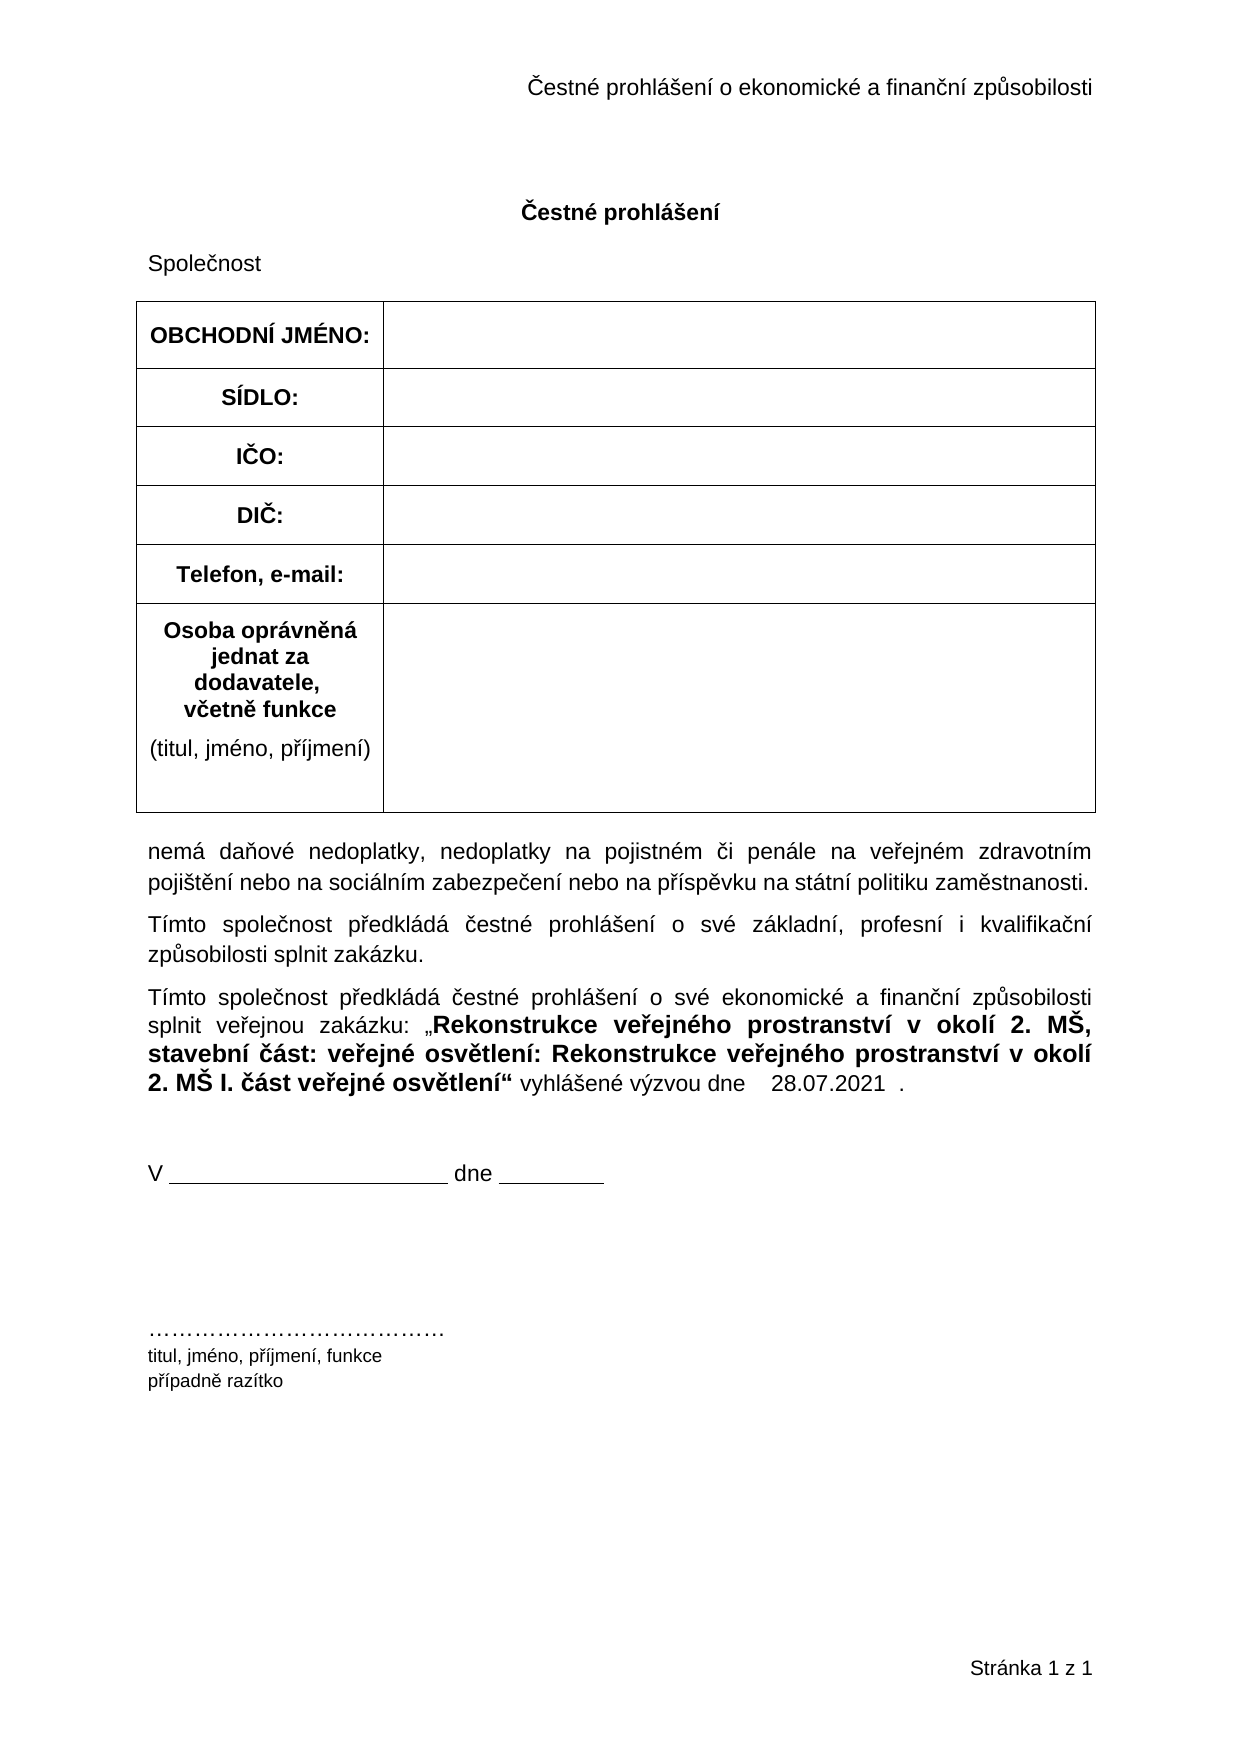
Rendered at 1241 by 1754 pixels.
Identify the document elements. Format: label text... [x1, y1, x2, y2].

subtitle Tímto společnost předkládá čestné prohlášení o své ekonomické a finanční způsobilosti splnit veřejnou zakázku: „Rekonstrukce veřejného prostranství v okolí 2. MŠ, stavební část: veřejné osvětlení: Rekonstrukce veřejného prostranství v okolí 2. MŠ I. část veřejné osvětlení“ vyhlášené výzvou dne 28.07.2021 . [148, 984, 1093, 1097]
text Čestné prohlášení [148, 199, 1093, 225]
table_cell Telefon, e-mail: [137, 545, 383, 603]
text titul, jméno, příjmení, funkce [148, 1345, 1093, 1367]
text Společnost [148, 250, 1093, 276]
table_header Obchodní jméno: [137, 302, 383, 368]
table_cell [384, 369, 1095, 426]
table_cell [384, 486, 1095, 544]
table_cell Sídlo: [137, 369, 383, 426]
text nemá daňové nedoplatky, nedoplatky na pojistném či penále na veřejném zdravotním pojištění nebo na sociálním zabezpečení nebo na příspěvku na státní politiku zaměstnanosti. [148, 838, 1093, 895]
table_cell [384, 427, 1095, 485]
table_cell Osoba oprávněná jednat za dodavatele, včetně funkce (titul, jméno, příjmení) [137, 604, 383, 812]
text V dne [148, 1160, 1093, 1187]
table_cell DIČ: [137, 486, 383, 544]
text Tímto společnost předkládá čestné prohlášení o své základní, profesní i kvalifikační způsobilosti splnit zakázku. [148, 911, 1093, 968]
text ………………………………… [148, 1315, 1093, 1341]
table_cell [384, 545, 1095, 603]
text případně razítko [148, 1370, 1093, 1392]
table_cell IČO: [137, 427, 383, 485]
table_cell [384, 604, 1095, 812]
table_header [384, 302, 1095, 368]
